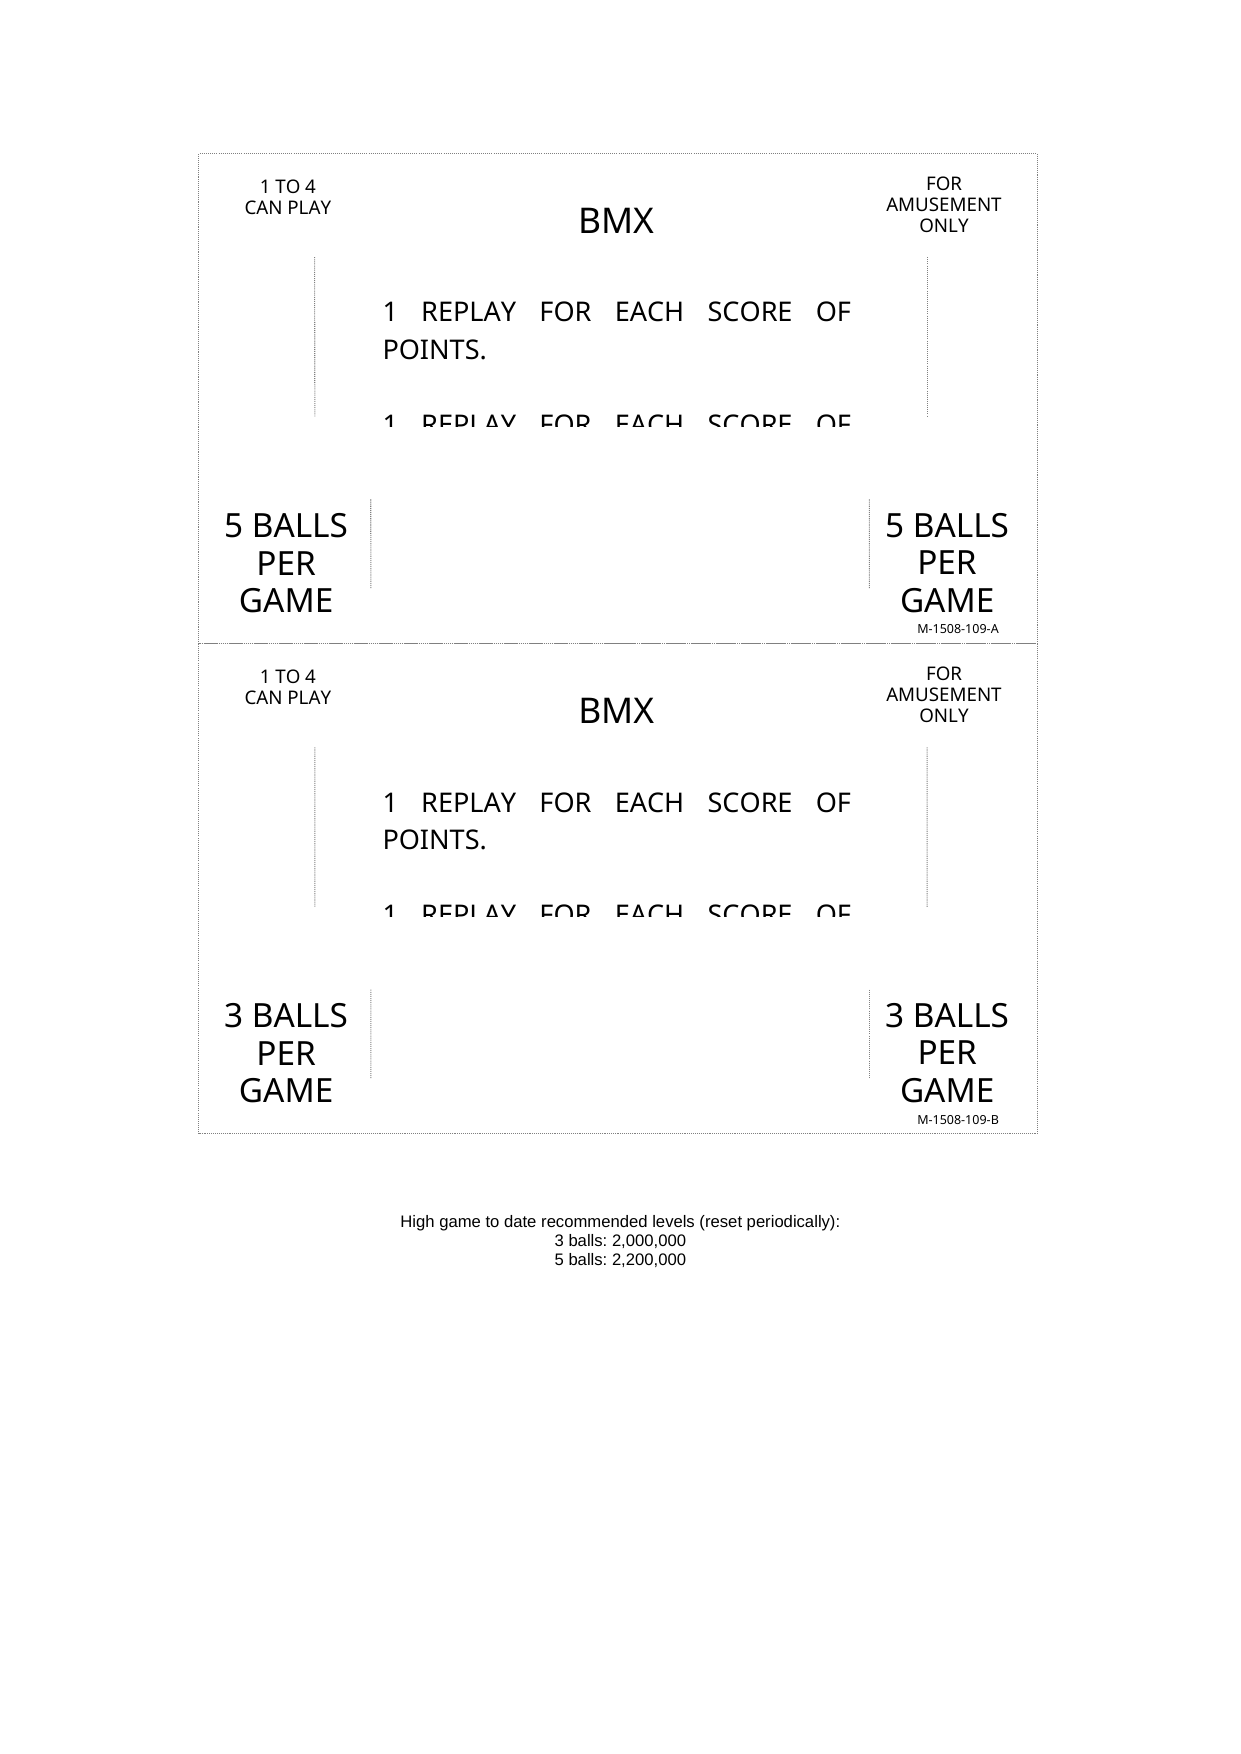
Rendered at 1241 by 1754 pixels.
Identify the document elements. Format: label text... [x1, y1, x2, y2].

text High game to date recommended levels (reset periodically): [148, 1211, 1093, 1231]
text 3 balls: 2,000,000 [148, 1231, 1093, 1250]
text 5 balls: 2,200,000 [148, 1250, 1093, 1269]
